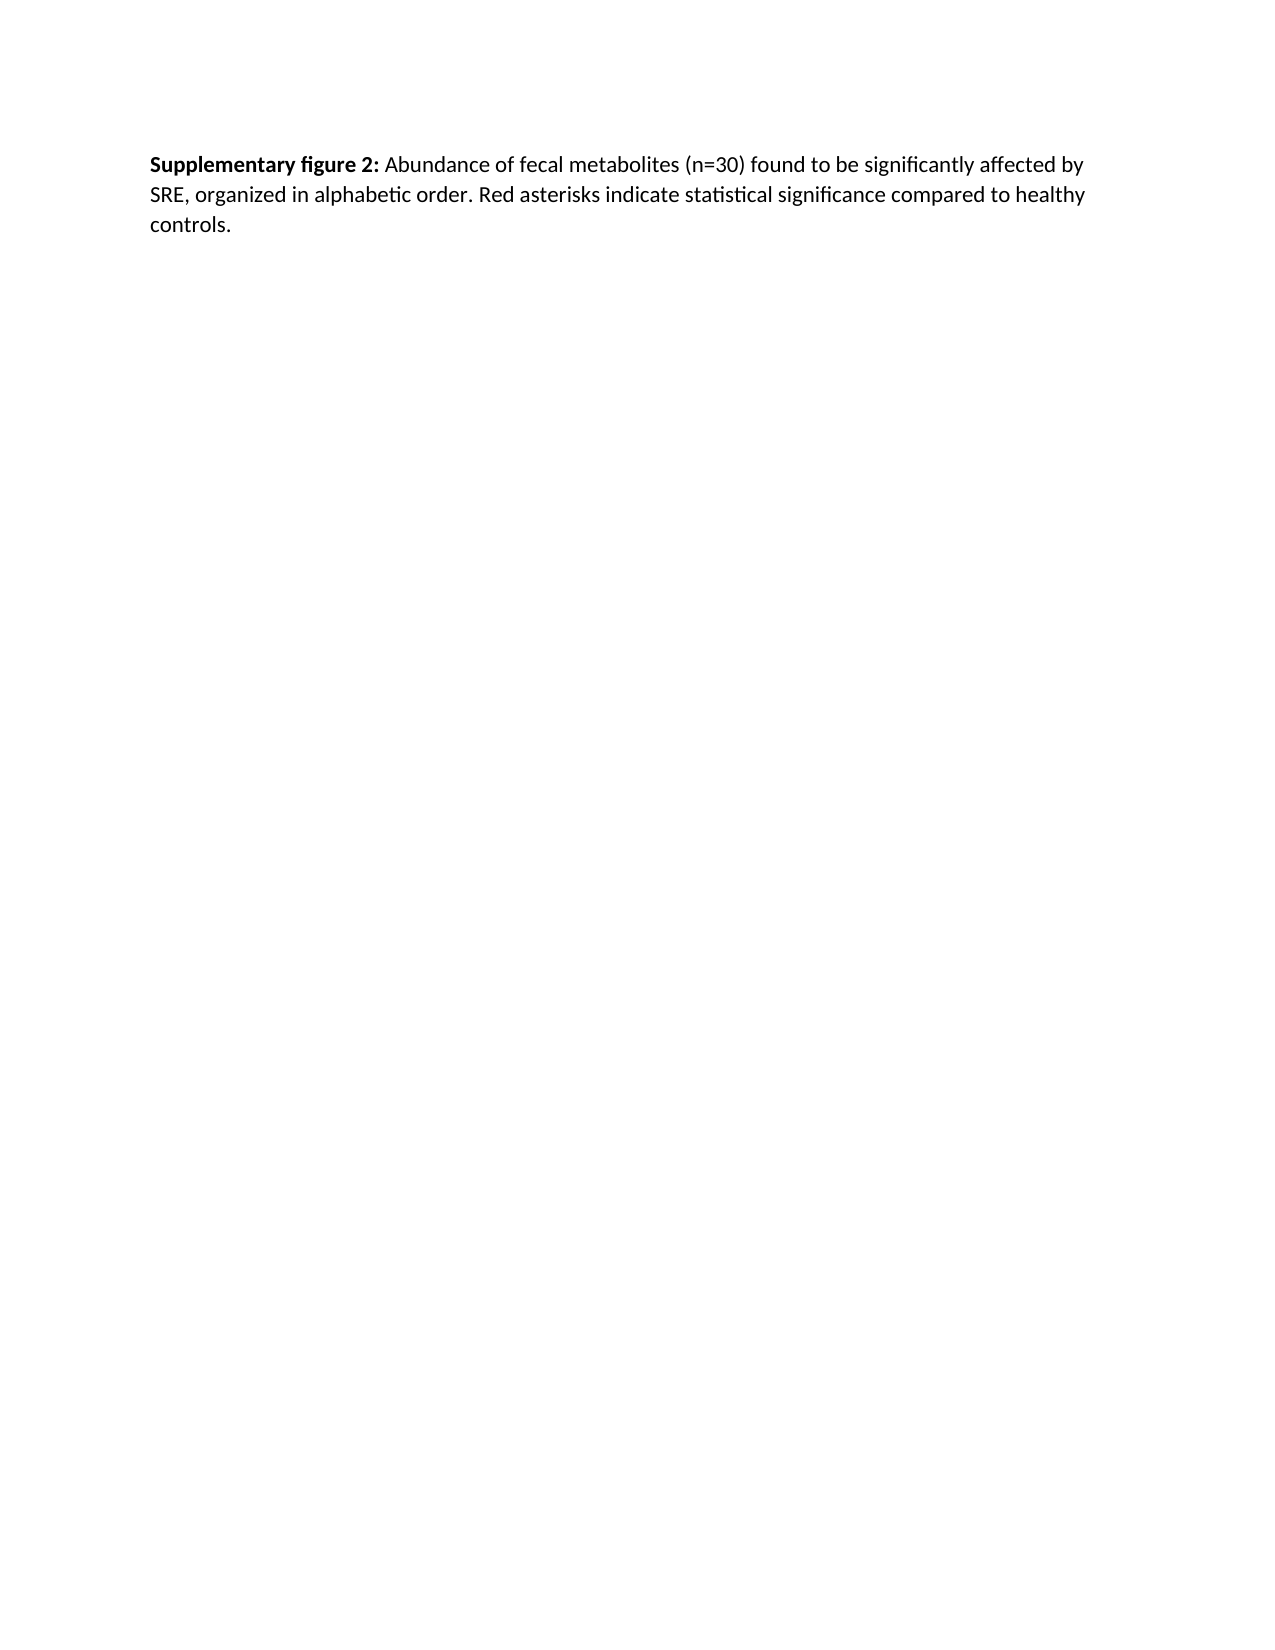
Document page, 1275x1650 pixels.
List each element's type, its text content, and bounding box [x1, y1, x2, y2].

text Supplementary figure 2: Abundance of fecal metabolites (n=30) found to be significantly affected by SRE, organized in alphabetic order. Red asterisks indicate statistical significance compared to healthy controls. [150, 150, 1125, 238]
